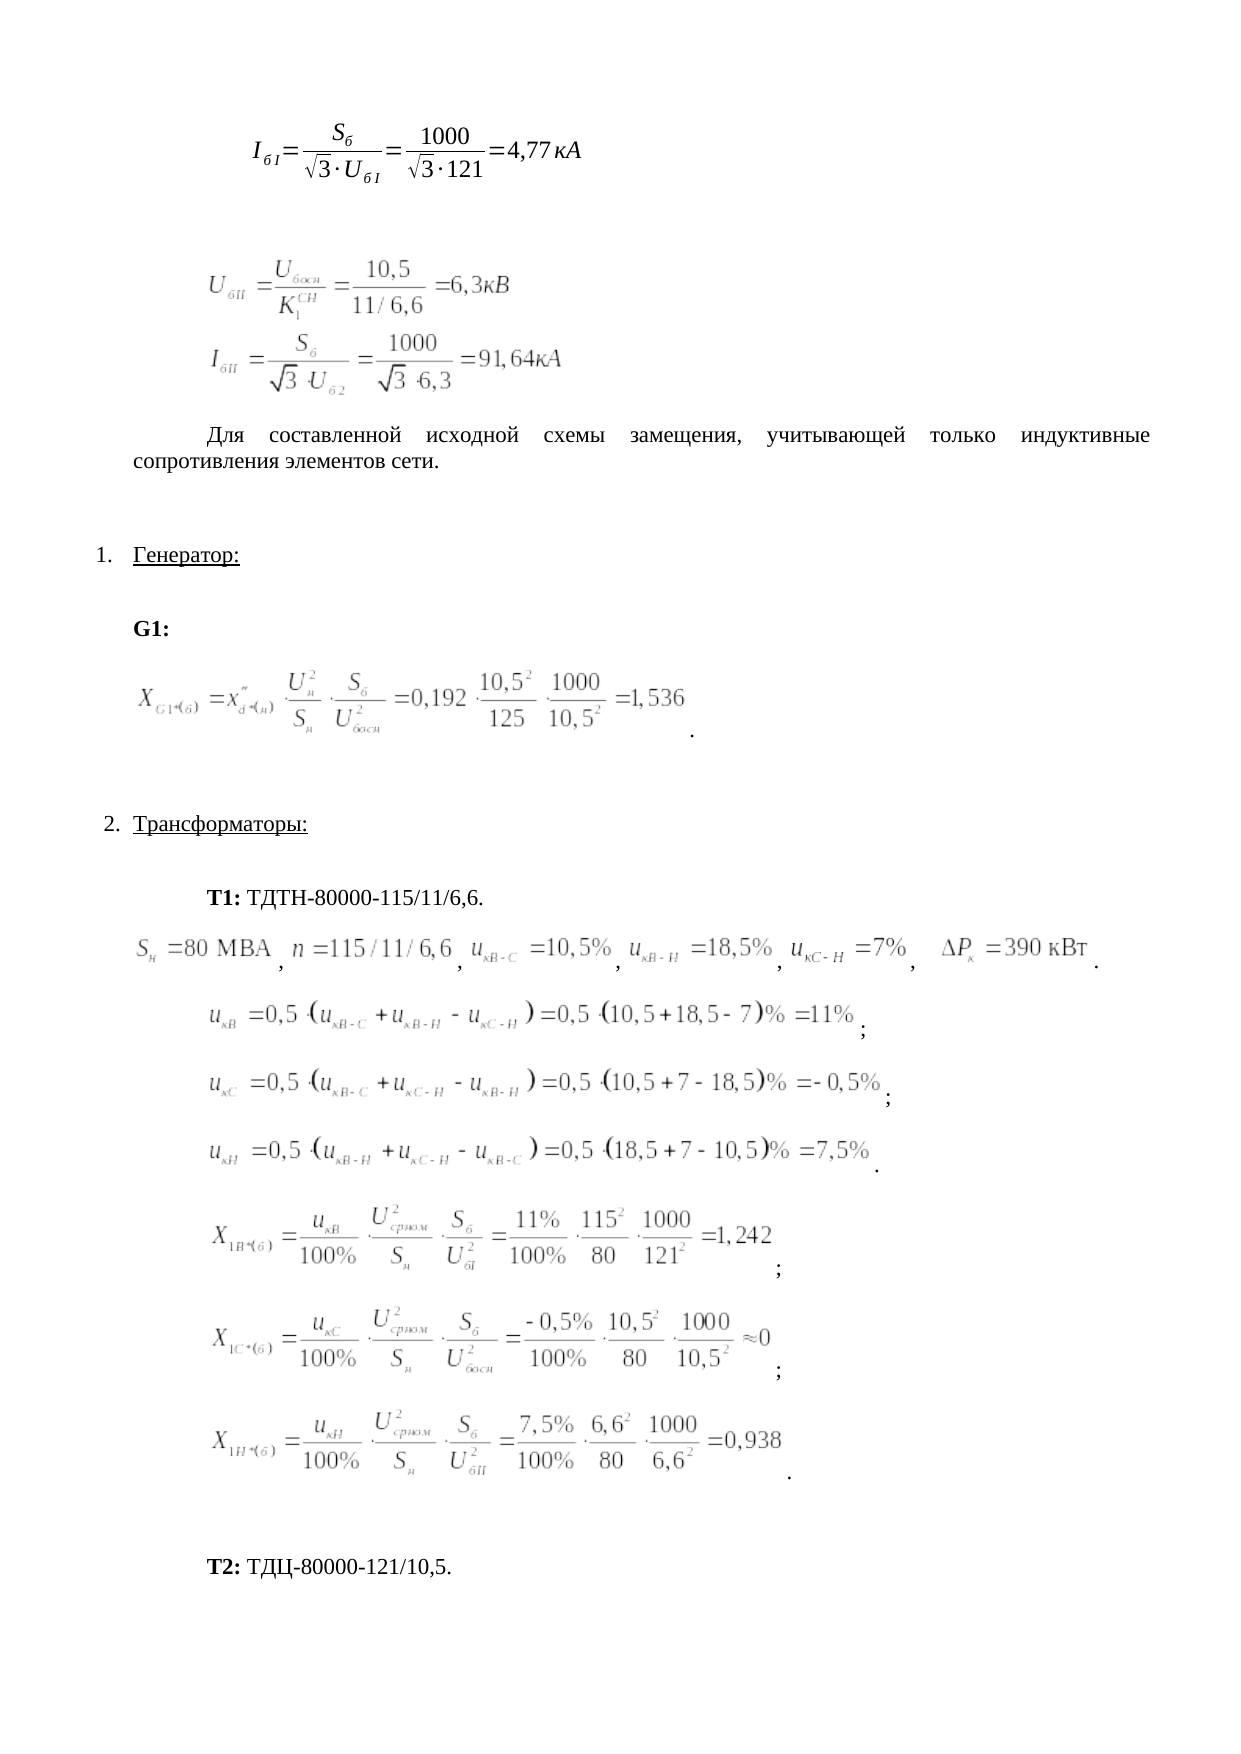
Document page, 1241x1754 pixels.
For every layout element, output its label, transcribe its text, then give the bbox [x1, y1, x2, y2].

text . [133, 662, 1152, 742]
list Генератор: [95, 542, 1152, 568]
text Для составленной исходной схемы замещения, учитывающей только индуктивные сопротивления элементов сети. [133, 421, 1152, 473]
text , , , , , . [133, 931, 1152, 973]
text ; [133, 1198, 1152, 1280]
text Т2: ТДЦ-80000-121/10,5. [133, 1553, 1152, 1579]
text ; [133, 994, 1152, 1042]
text ; [133, 1062, 1152, 1109]
text . [133, 1403, 1152, 1485]
text Т1: ТДТН-80000-115/11/6,6. [133, 884, 1152, 910]
list Трансформаторы: [103, 810, 1152, 837]
text ; [133, 1301, 1152, 1382]
text . [133, 1130, 1152, 1178]
text G1: [133, 615, 1152, 641]
